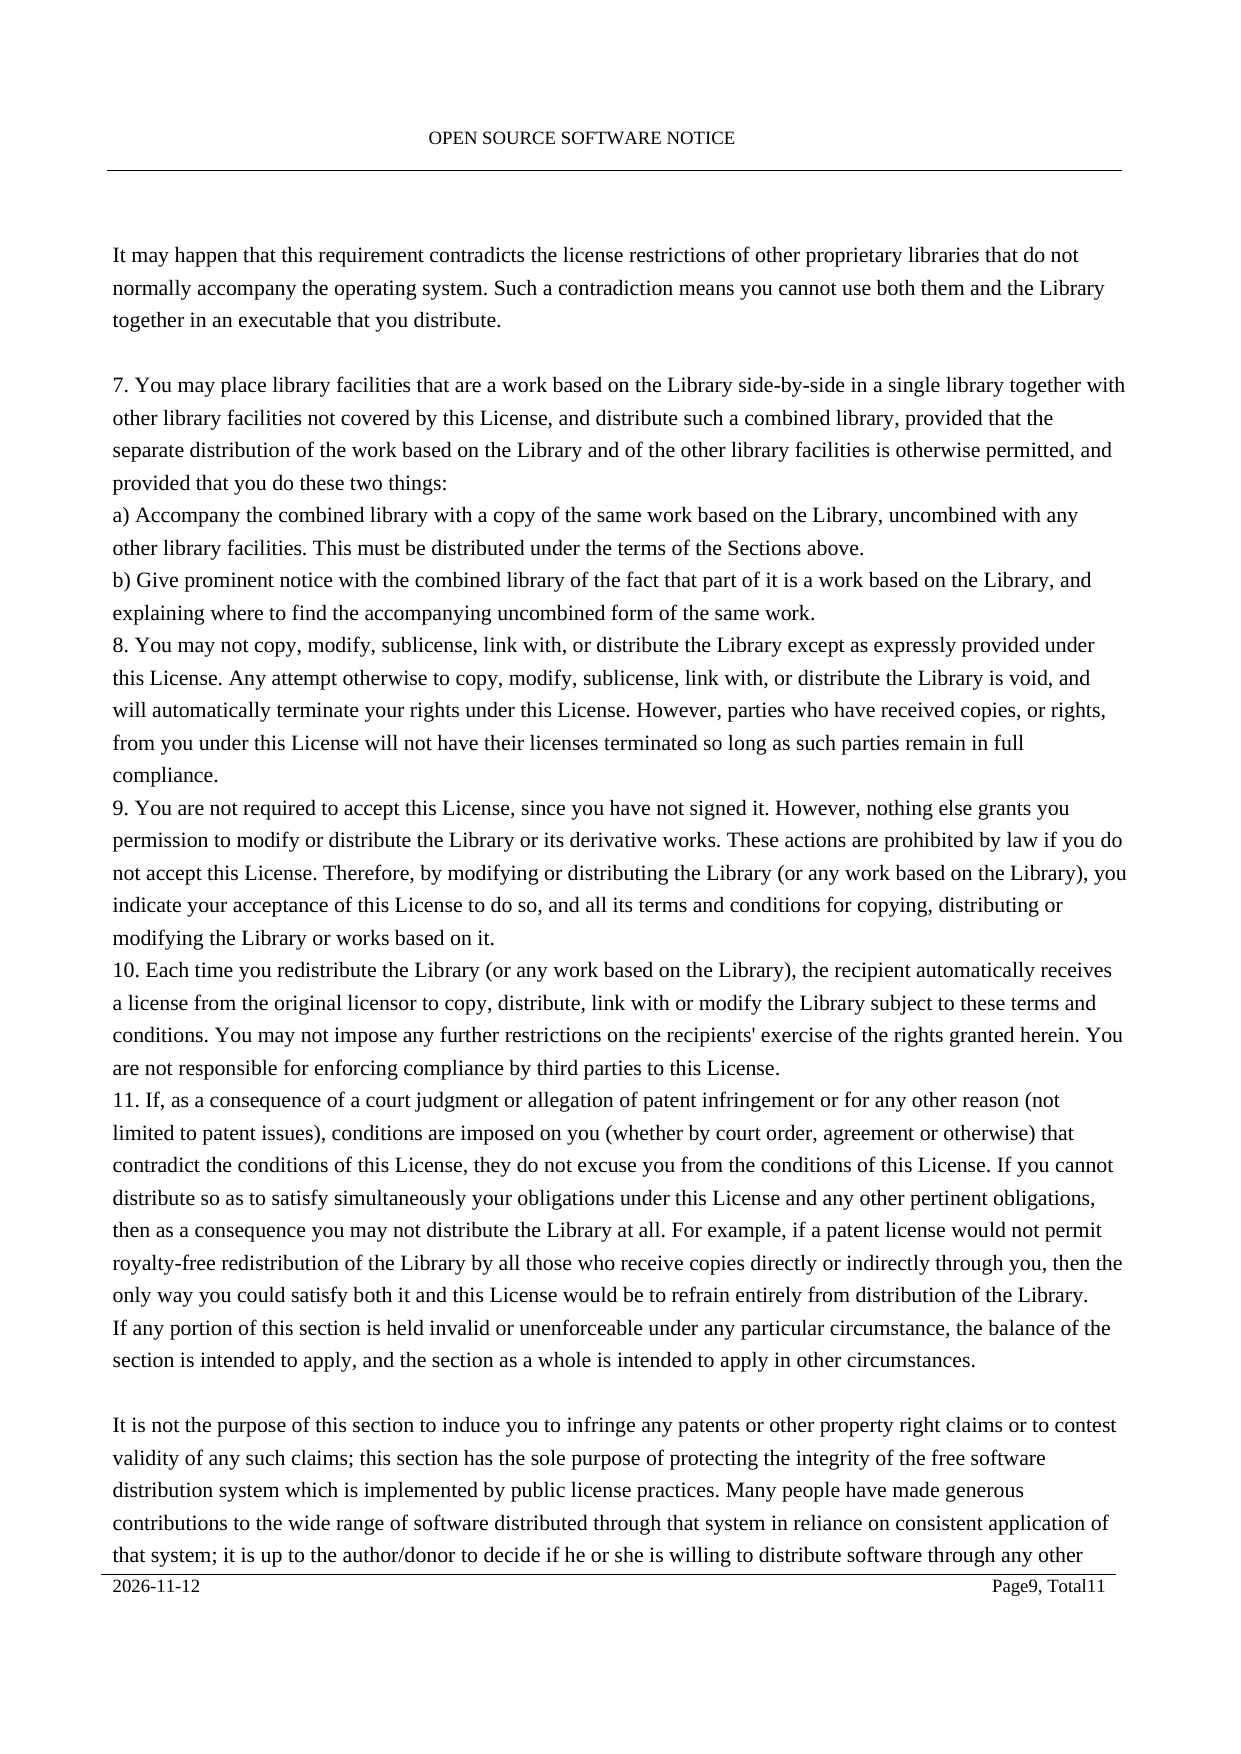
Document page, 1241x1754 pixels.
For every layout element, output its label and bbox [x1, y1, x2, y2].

text [112, 206, 1128, 1571]
